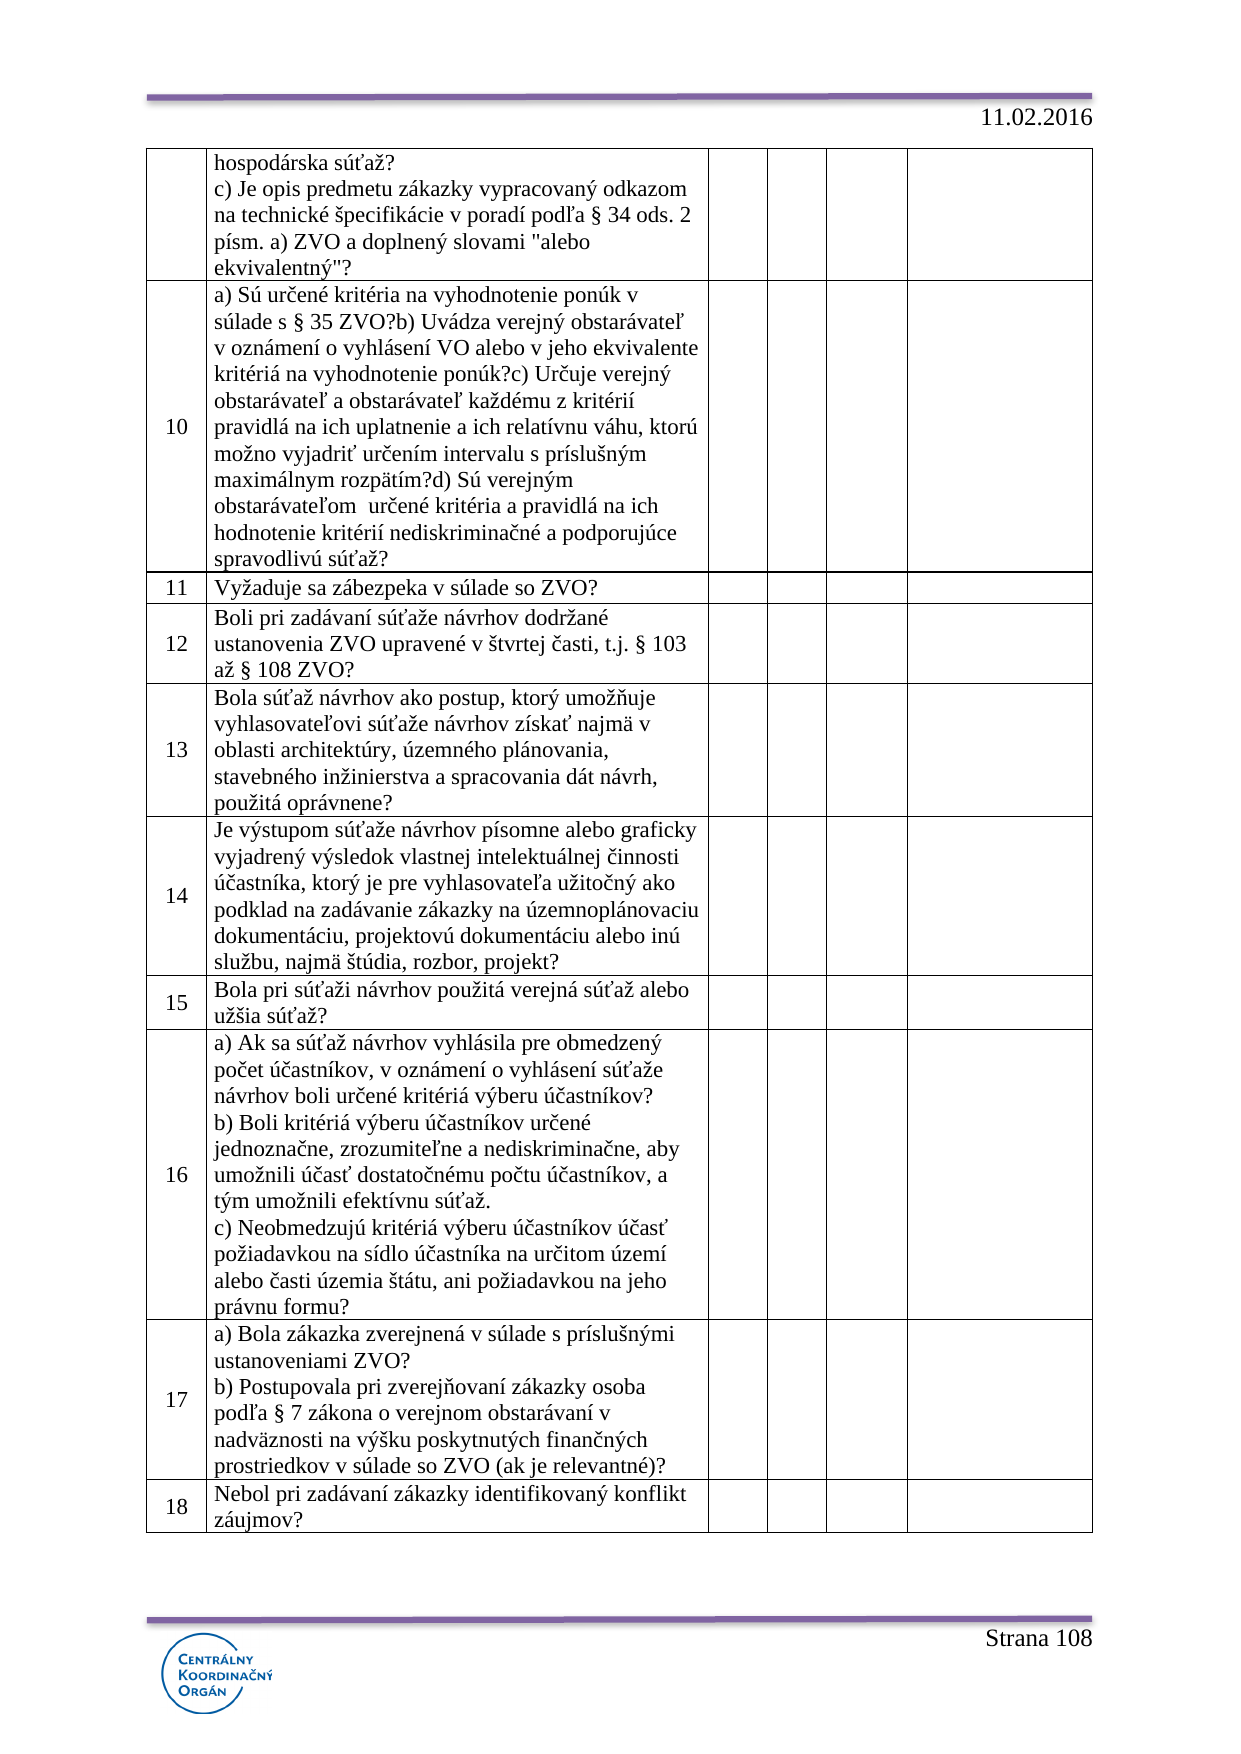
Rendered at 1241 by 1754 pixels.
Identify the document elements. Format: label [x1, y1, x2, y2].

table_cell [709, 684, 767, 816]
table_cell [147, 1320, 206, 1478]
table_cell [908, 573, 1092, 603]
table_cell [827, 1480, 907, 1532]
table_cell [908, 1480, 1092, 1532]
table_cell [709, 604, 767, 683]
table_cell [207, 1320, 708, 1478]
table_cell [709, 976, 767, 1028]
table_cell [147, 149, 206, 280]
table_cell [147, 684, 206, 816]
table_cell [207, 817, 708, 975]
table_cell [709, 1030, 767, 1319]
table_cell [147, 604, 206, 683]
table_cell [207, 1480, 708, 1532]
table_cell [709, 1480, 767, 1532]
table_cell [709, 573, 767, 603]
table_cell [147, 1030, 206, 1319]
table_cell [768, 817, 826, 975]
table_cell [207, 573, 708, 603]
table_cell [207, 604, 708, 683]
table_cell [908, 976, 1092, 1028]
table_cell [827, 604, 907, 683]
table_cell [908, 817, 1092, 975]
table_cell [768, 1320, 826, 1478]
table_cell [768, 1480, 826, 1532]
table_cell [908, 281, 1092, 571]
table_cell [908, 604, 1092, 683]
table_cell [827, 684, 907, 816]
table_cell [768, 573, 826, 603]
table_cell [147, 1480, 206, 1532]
picture [159, 1631, 272, 1713]
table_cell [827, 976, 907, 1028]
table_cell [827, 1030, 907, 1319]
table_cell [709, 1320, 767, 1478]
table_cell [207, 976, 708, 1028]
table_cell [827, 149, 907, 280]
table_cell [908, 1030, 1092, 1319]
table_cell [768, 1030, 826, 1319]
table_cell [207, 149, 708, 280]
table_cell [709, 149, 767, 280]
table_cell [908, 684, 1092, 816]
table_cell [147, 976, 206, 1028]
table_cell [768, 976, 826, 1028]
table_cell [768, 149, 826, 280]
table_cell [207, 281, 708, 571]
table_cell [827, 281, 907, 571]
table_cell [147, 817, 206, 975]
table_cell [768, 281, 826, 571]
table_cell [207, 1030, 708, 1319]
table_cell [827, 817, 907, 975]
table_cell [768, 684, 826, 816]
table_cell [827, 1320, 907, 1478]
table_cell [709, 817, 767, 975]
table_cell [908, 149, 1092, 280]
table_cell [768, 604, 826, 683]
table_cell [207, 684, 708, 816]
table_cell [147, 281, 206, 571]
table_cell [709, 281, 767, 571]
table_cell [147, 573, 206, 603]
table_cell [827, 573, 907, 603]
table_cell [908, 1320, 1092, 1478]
